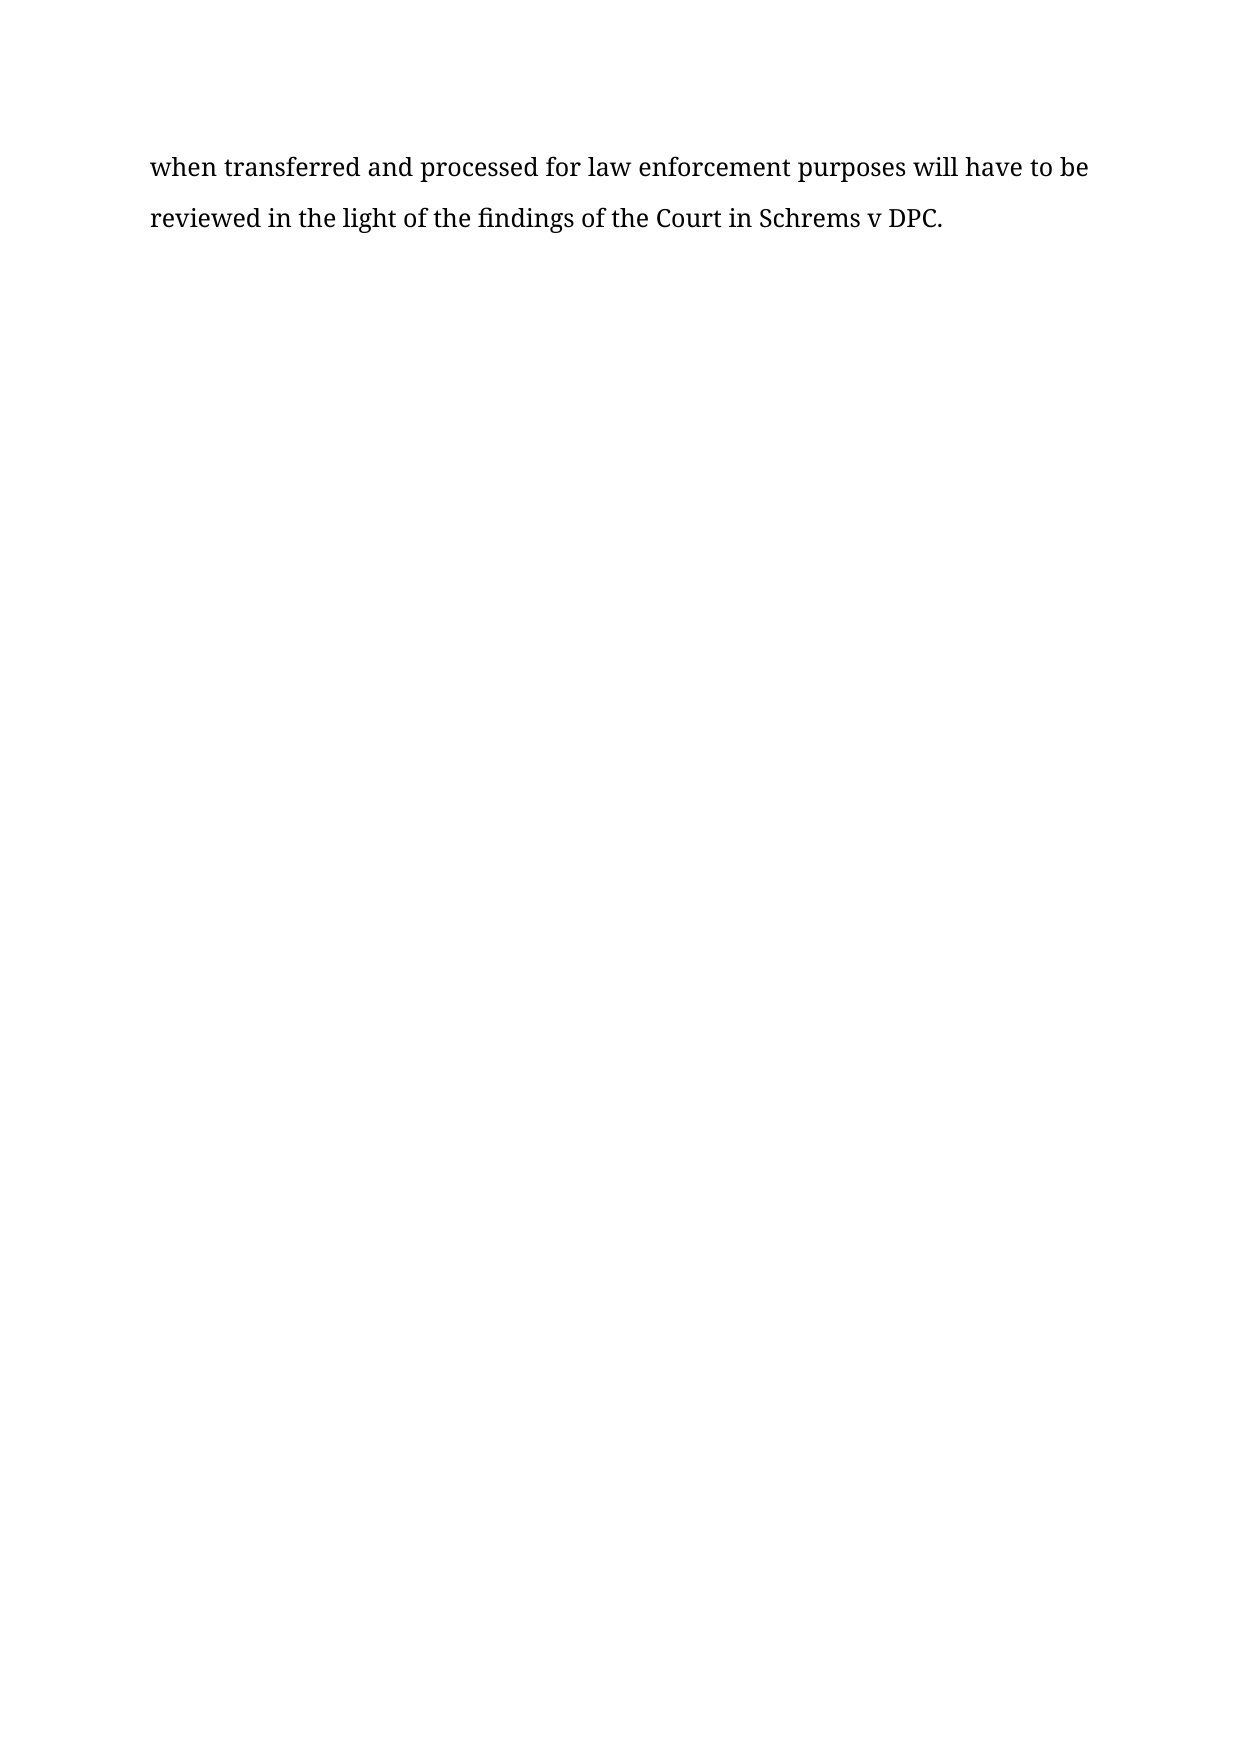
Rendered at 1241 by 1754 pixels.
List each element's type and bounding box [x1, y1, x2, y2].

text [150, 150, 1090, 235]
